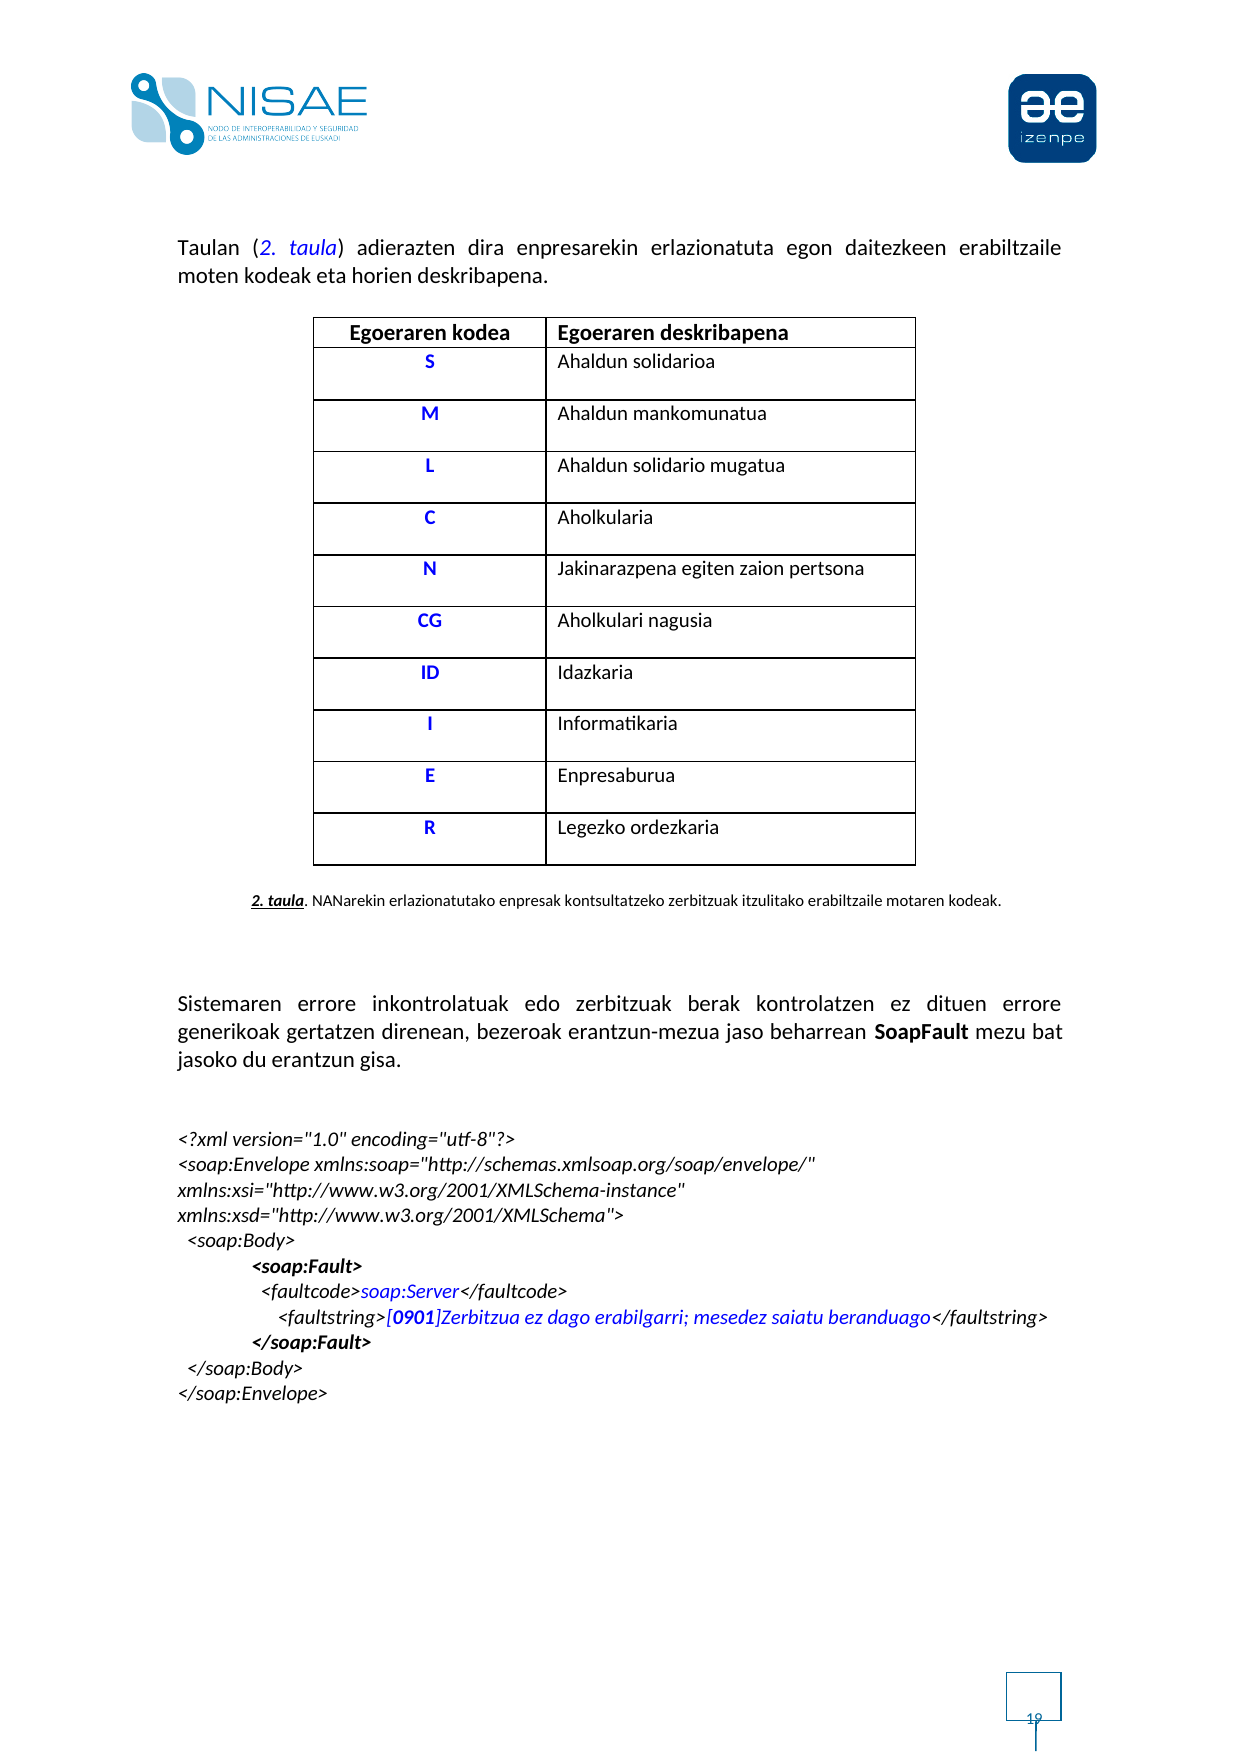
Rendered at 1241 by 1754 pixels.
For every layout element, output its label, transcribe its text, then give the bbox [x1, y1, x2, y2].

table_cell Jakinarazpena egiten zaion pertsona [547, 556, 915, 606]
table_cell CG [314, 607, 545, 657]
table_header Egoeraren kodea [314, 318, 545, 346]
table_cell E [314, 762, 545, 812]
picture [118, 73, 180, 155]
table_cell Legezko ordezkaria [547, 814, 915, 864]
table_cell I [314, 711, 545, 761]
table_cell Informatikaria [547, 711, 915, 761]
text Taulan (2. taula) adierazten dira enpresarekin erlazionatuta egon daitezkeen erabiltzaile moten kodeak eta horien deskribapena. [177, 233, 1063, 289]
picture [1007, 74, 1097, 163]
table_cell M [314, 401, 545, 451]
text </soap:Fault> [177, 1329, 1063, 1355]
table_cell Idazkaria [547, 659, 915, 709]
text </soap:Envelope> [177, 1380, 1063, 1406]
table_cell L [314, 452, 545, 502]
text <soap:Envelope xmlns:soap="http://schemas.xmlsoap.org/soap/envelope/" xmlns:xsi="http://www.w3.org/2001/XMLSchema-instance" xmlns:xsd="http://www.w3.org/2001/XMLSchema"> [177, 1151, 1063, 1228]
table_cell Aholkulari nagusia [547, 607, 915, 657]
table_header Egoeraren deskribapena [547, 318, 915, 346]
table_cell Ahaldun mankomunatua [547, 401, 915, 451]
picture [149, 73, 386, 155]
text 2. taula. NANarekin erlazionatutako enpresak kontsultatzeko zerbitzuak itzulitako erabiltzaile motaren kodeak. [177, 891, 1063, 911]
table_cell ID [314, 659, 545, 709]
text <?xml version="1.0" encoding="utf-8"?> [177, 1126, 1063, 1151]
table_cell C [314, 504, 545, 554]
table_cell Ahaldun solidarioa [547, 348, 915, 399]
text <faultcode>soap:Server</faultcode> [177, 1278, 1063, 1304]
table_cell Enpresaburua [547, 762, 915, 812]
picture [181, 131, 193, 143]
text </soap:Body> [177, 1355, 1063, 1380]
text <faultstring>[0901]Zerbitzua ez dago erabilgarri; mesedez saiatu beranduago</faultstring> [277, 1304, 1063, 1329]
text <soap:Body> [177, 1228, 1063, 1253]
text <soap:Fault> [177, 1253, 1063, 1278]
table_cell Aholkularia [547, 504, 915, 554]
table_cell N [314, 556, 545, 606]
picture [139, 81, 148, 90]
table_cell Ahaldun solidario mugatua [547, 452, 915, 502]
text Sistemaren errore inkontrolatuak edo zerbitzuak berak kontrolatzen ez dituen errore generikoak gertatzen direnean, bezeroak erantzun-mezua jaso beharrean SoapFault mezu bat jasoko du erantzun gisa. [177, 989, 1063, 1073]
table_cell R [314, 814, 545, 864]
table_cell S [314, 348, 545, 399]
